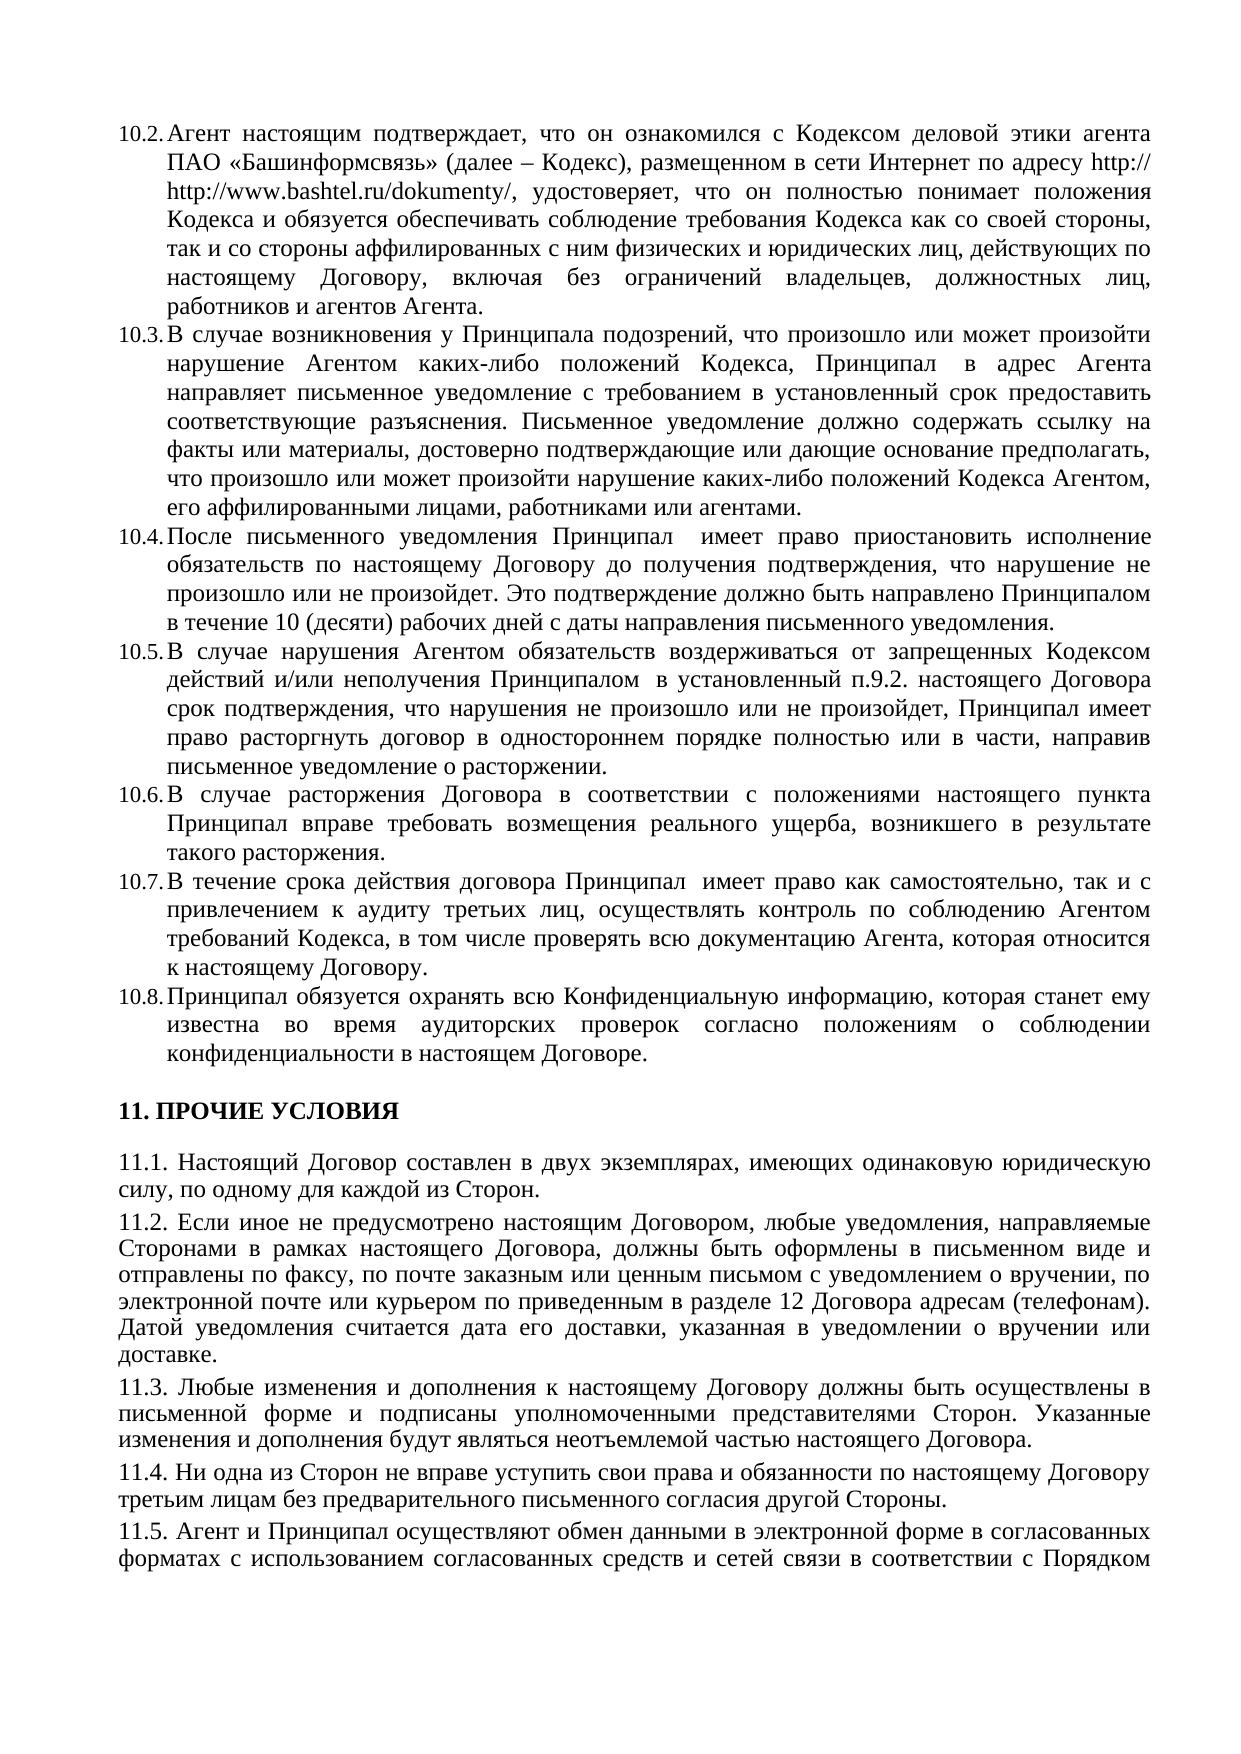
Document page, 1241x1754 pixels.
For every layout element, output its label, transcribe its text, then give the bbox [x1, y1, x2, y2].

text 11.2. Если иное не предусмотрено настоящим Договором, любые уведомления, направляемые Сторонами в рамках настоящего Договора, должны быть оформлены в письменном виде и отправлены по факсу, по почте заказным или ценным письмом с уведомлением о вручении, по электронной почте или курьером по приведенным в разделе 12 Договора адресам (телефонам). Датой уведомления считается дата его доставки, указанная в уведомлении о вручении или доставке. [118, 1209, 1152, 1367]
list В случае возникновения у Принципала подозрений, что произошло или может произойти нарушение Агентом каких-либо положений Кодекса, Принципал в адрес Агента направляет письменное уведомление с требованием в установленный срок предоставить соответствующие разъяснения. Письменное уведомление должно содержать ссылку на факты или материалы, достоверно подтверждающие или дающие основание предполагать, что произошло или может произойти нарушение каких-либо положений Кодекса Агентом, его аффилированными лицами, работниками или агентами. [118, 319, 1152, 521]
list В случае нарушения Агентом обязательств воздерживаться от запрещенных Кодексом действий и/или неполучения Принципалом в установленный п.9.2. настоящего Договора срок подтверждения, что нарушения не произошло или не произойдет, Принципал имеет право расторгнуть договор в одностороннем порядке полностью или в части, направив письменное уведомление о расторжении. [118, 636, 1152, 779]
text 11. ПРОЧИЕ УСЛОВИЯ [118, 1096, 1152, 1124]
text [118, 1518, 1152, 1571]
list После письменного уведомления Принципал имеет право приостановить исполнение обязательств по настоящему Договору до получения подтверждения, что нарушение не произошло или не произойдет. Это подтверждение должно быть направлено Принципалом в течение 10 (десяти) рабочих дней с даты направления письменного уведомления. [118, 521, 1152, 636]
list В случае расторжения Договора в соответствии с положениями настоящего пункта Принципал вправе требовать возмещения реального ущерба, возникшего в результате такого расторжения. [118, 779, 1152, 866]
text 11.3. Любые изменения и дополнения к настоящему Договору должны быть осуществлены в письменной форме и подписаны уполномоченными представителями Сторон. Указанные изменения и дополнения будут являться неотъемлемой частью настоящего Договора. [118, 1374, 1152, 1453]
text 11.4. Ни одна из Сторон не вправе уступить свои права и обязанности по настоящему Договору третьим лицам без предварительного письменного согласия другой Стороны. [118, 1459, 1152, 1512]
list Агент настоящим подтверждает, что он ознакомился с Кодексом деловой этики агента ПАО «Башинформсвязь» (далее – Кодекс), размещенном в сети Интернет по адресу http:// http://www.bashtel.ru/dokumenty/, удостоверяет, что он полностью понимает положения Кодекса и обязуется обеспечивать соблюдение требования Кодекса как со своей стороны, так и со стороны аффилированных с ним физических и юридических лиц, действующих по настоящему Договору, включая без ограничений владельцев, должностных лиц, работников и агентов Агента. [118, 118, 1152, 319]
text 11.1. Настоящий Договор составлен в двух экземплярах, имеющих одинаковую юридическую силу, по одному для каждой из Сторон. [118, 1149, 1152, 1202]
list В течение срока действия договора Принципал имеет право как самостоятельно, так и с привлечением к аудиту третьих лиц, осуществлять контроль по соблюдению Агентом требований Кодекса, в том числе проверять всю документацию Агента, которая относится к настоящему Договору. [118, 866, 1152, 981]
list Принципал обязуется охранять всю Конфиденциальную информацию, которая станет ему известна во время аудиторских проверок согласно положениям о соблюдении конфиденциальности в настоящем Договоре. [118, 981, 1152, 1067]
